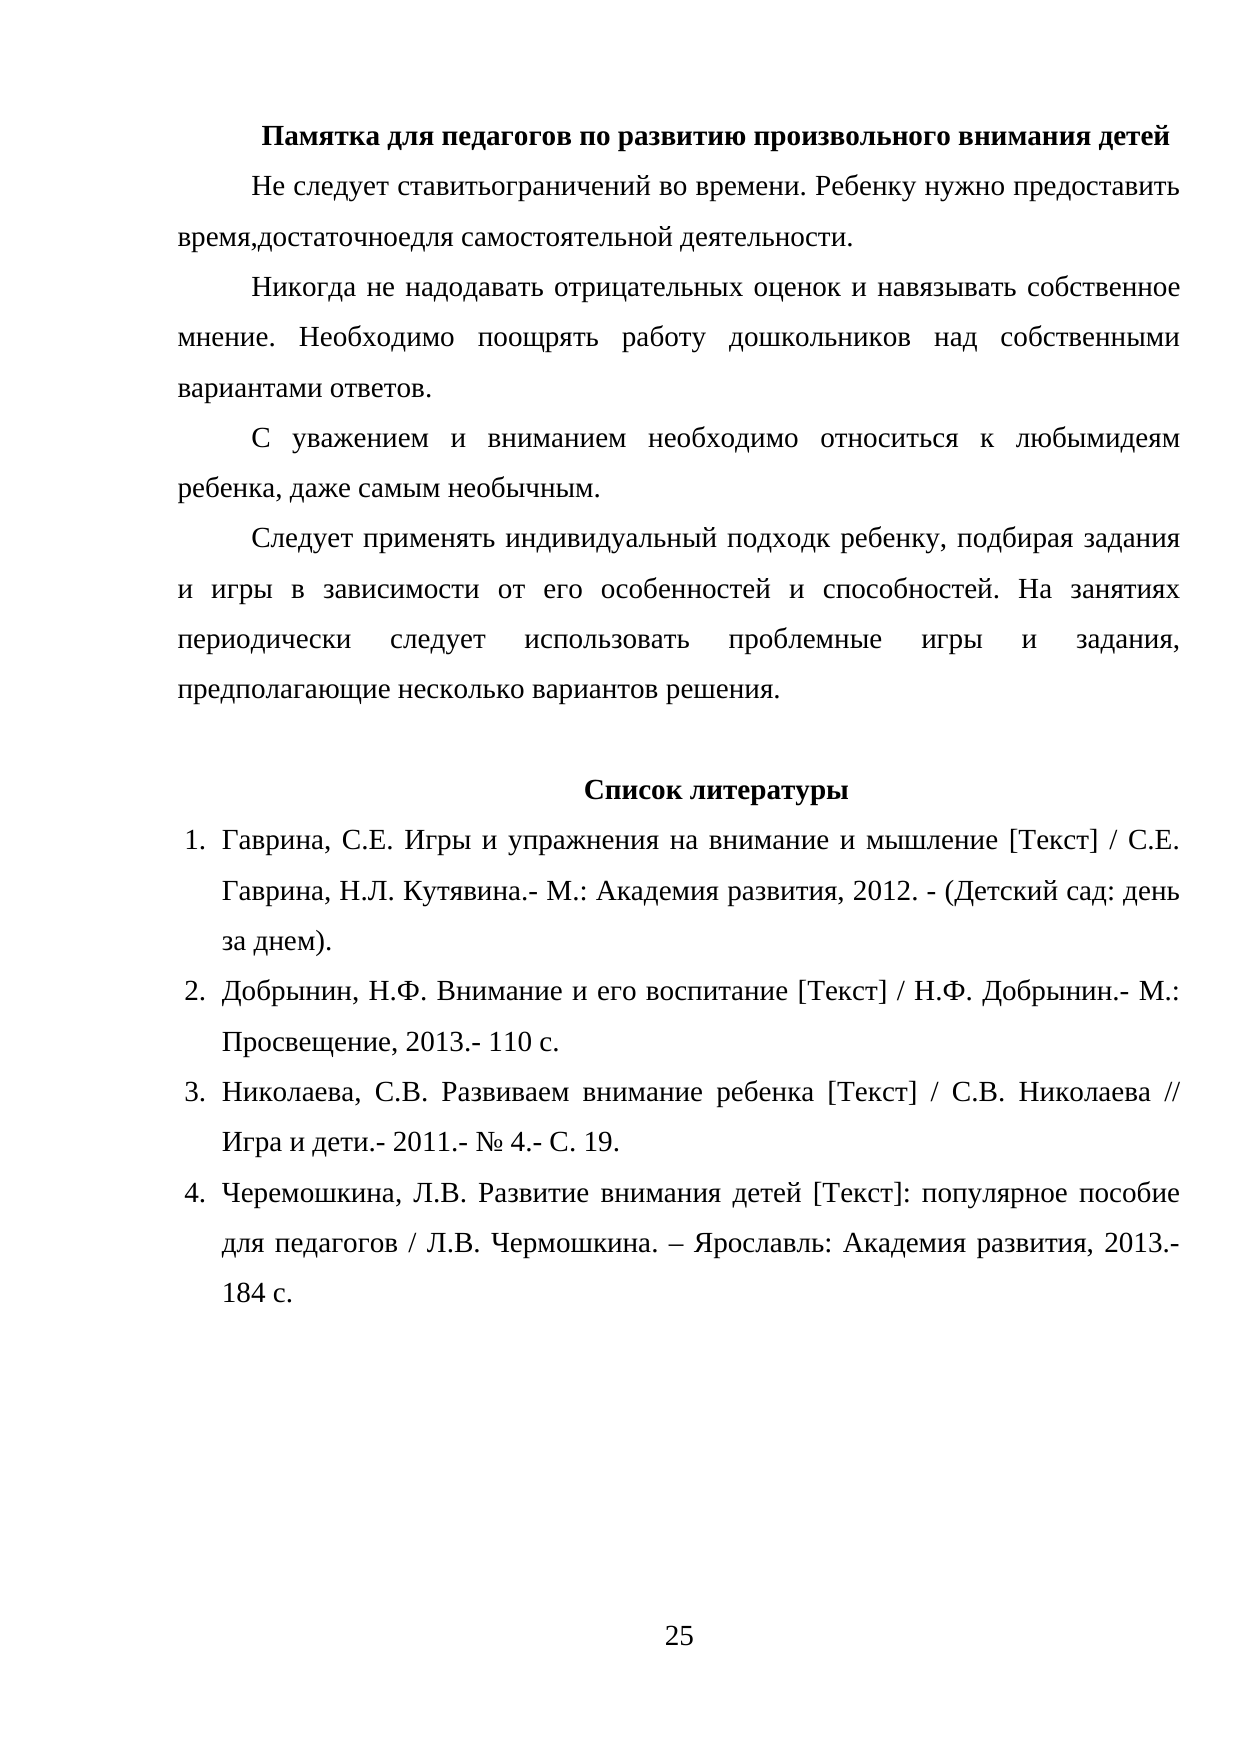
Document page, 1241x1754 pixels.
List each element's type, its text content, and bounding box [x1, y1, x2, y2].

text Памятка для педагогов по развитию произвольного внимания детей [177, 118, 1181, 152]
text Следует применять индивидуальный подходк ребенку, подбирая задания и игры в зависимости от его особенностей и способностей. На занятиях периодически следует использовать проблемные игры и задания, предполагающие несколько вариантов решения. [177, 521, 1181, 705]
list Черемошкина, Л.В. Развитие внимания детей [Текст]: популярное пособие для педагогов / Л.В. Чермошкина. – Ярославль: Академия развития, 2013.- 184 с. [184, 1175, 1181, 1309]
text Список литературы [177, 772, 1181, 806]
list Николаева, С.В. Развиваем внимание ребенка [Текст] / С.В. Николаева // Игра и дети.- 2011.- № 4.- С. 19. [184, 1074, 1181, 1158]
text Никогда не надодавать отрицательных оценок и навязывать собственное мнение. Необходимо поощрять работу дошкольников над собственными вариантами ответов. [177, 269, 1181, 403]
text Не следует ставитьограничений во времени. Ребенку нужно предоставить время,достаточноедля самостоятельной деятельности. [177, 168, 1181, 252]
text С уважением и вниманием необходимо относиться к любымидеям ребенка, даже самым необычным. [177, 420, 1181, 504]
list Гаврина, С.Е. Игры и упражнения на внимание и мышление [Текст] / С.Е. Гаврина, Н.Л. Кутявина.- М.: Академия развития, 2012. - (Детский сад: день за днем). [184, 822, 1181, 957]
list Добрынин, Н.Ф. Внимание и его воспитание [Текст] / Н.Ф. Добрынин.- М.: Просвещение, 2013.- 110 с. [184, 973, 1181, 1057]
